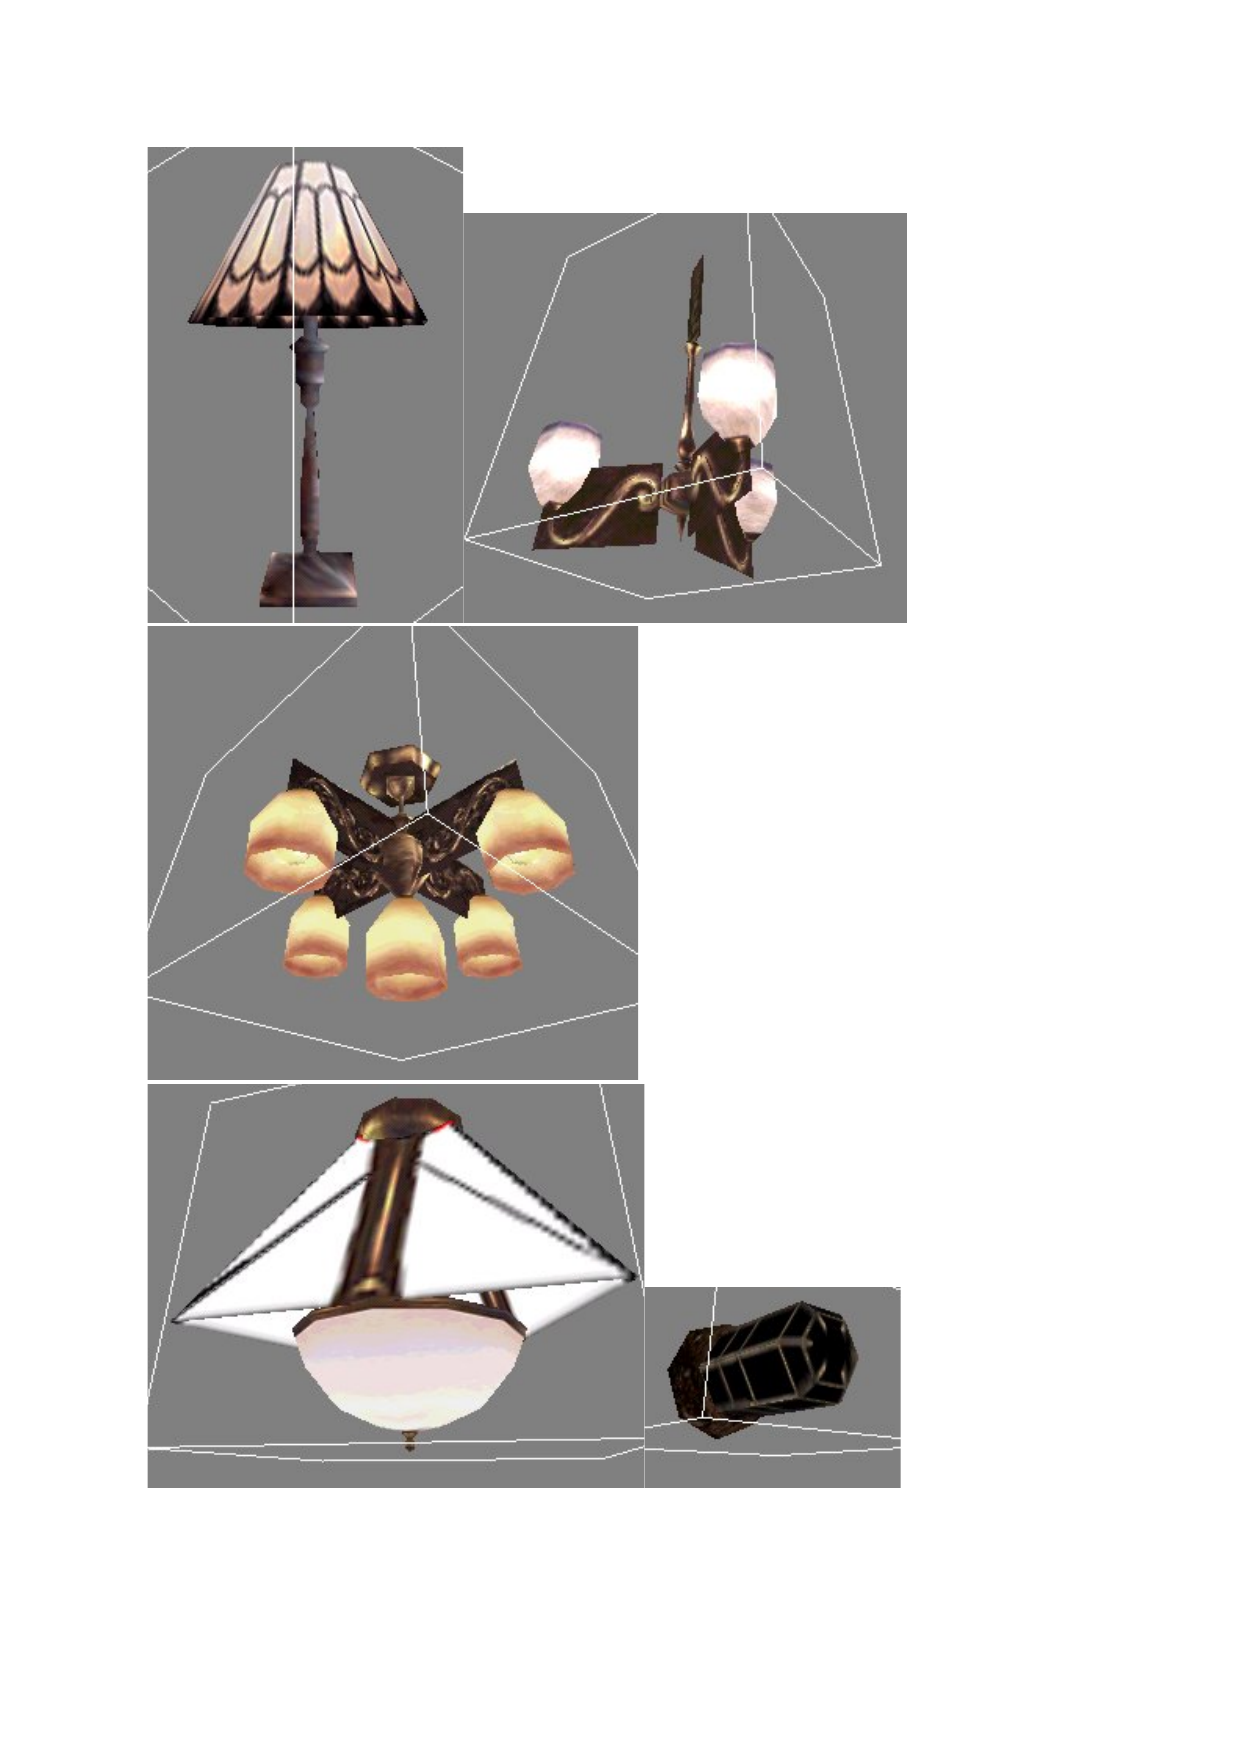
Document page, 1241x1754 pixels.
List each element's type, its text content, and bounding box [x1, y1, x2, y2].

picture [147, 1084, 901, 1488]
picture [147, 626, 639, 1080]
picture [147, 147, 907, 623]
